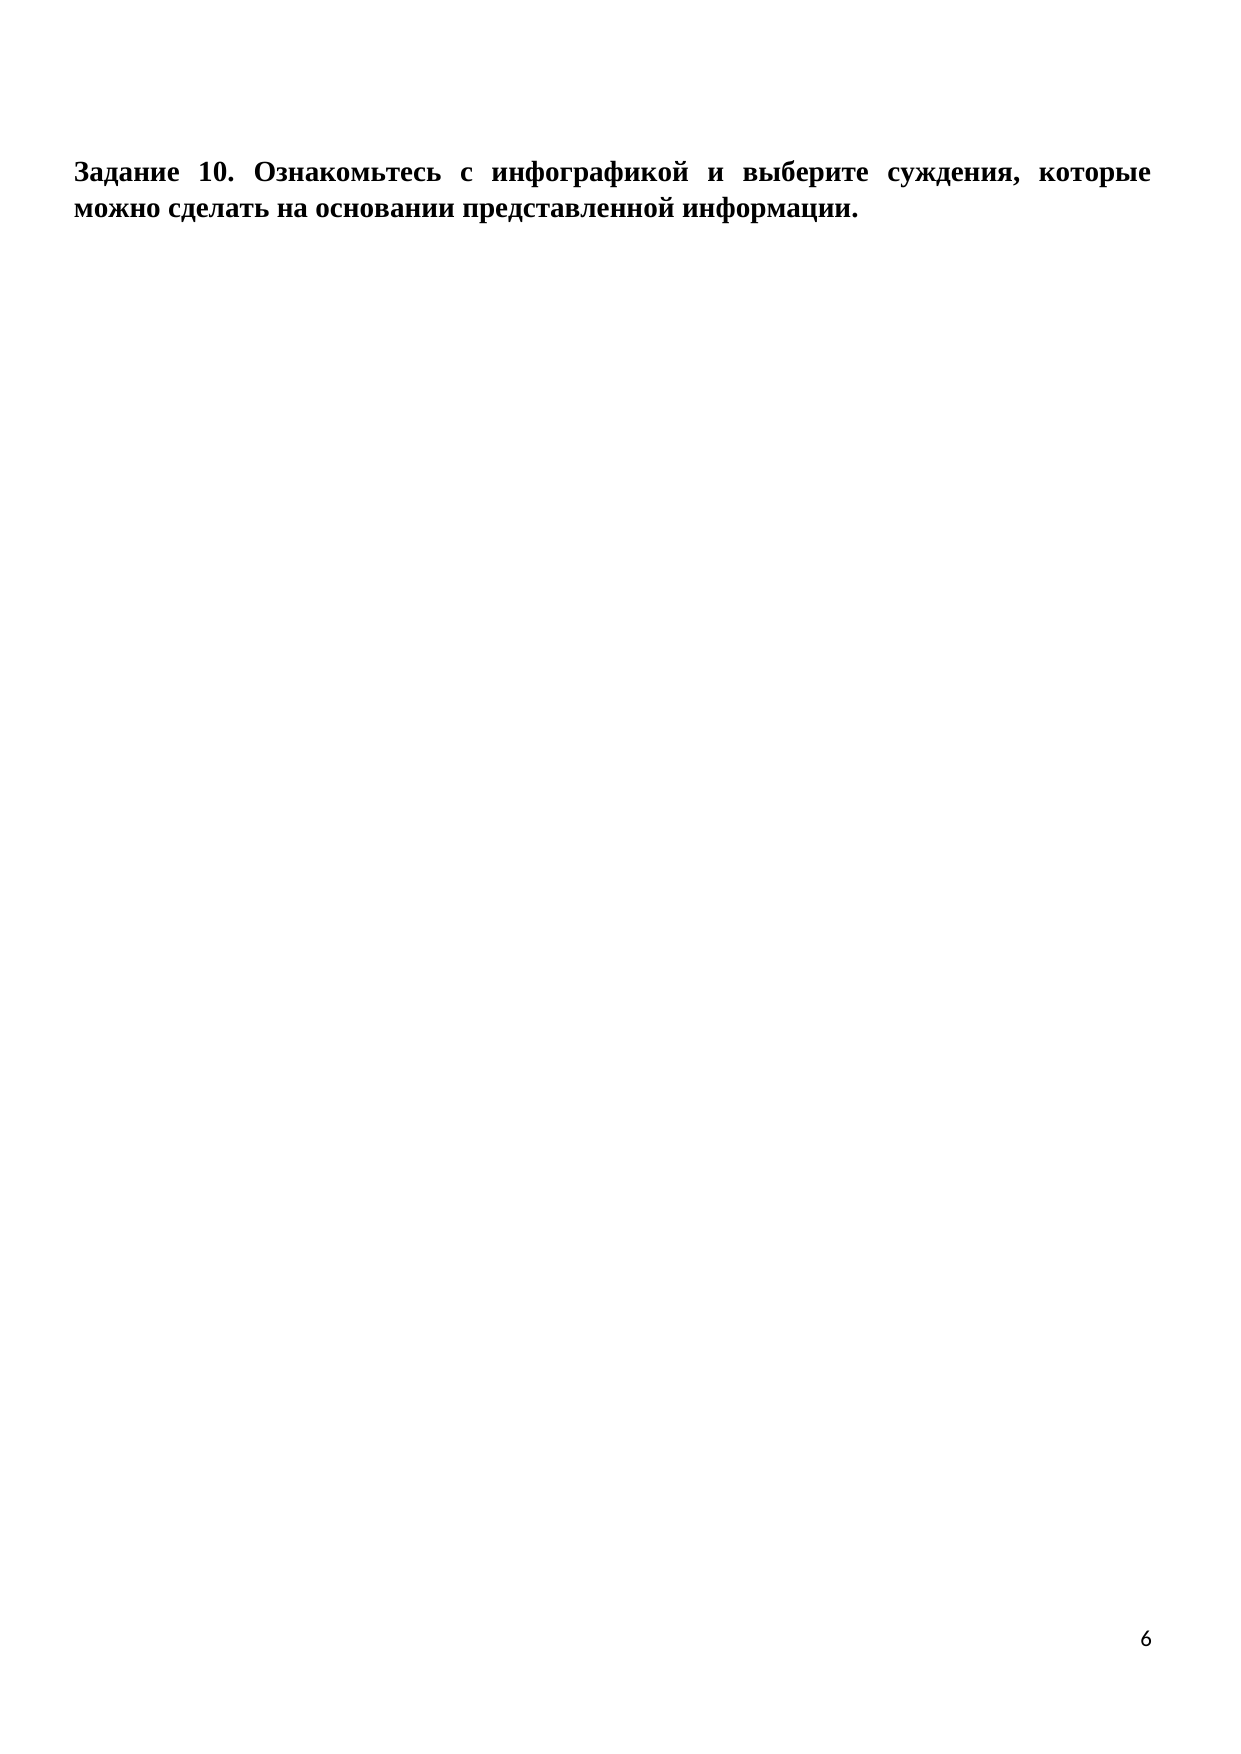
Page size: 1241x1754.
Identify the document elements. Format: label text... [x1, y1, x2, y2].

text Задание 10. Ознакомьтесь с инфографикой и выберите суждения, которые можно сделать на основании представленной информации. [74, 154, 1152, 224]
